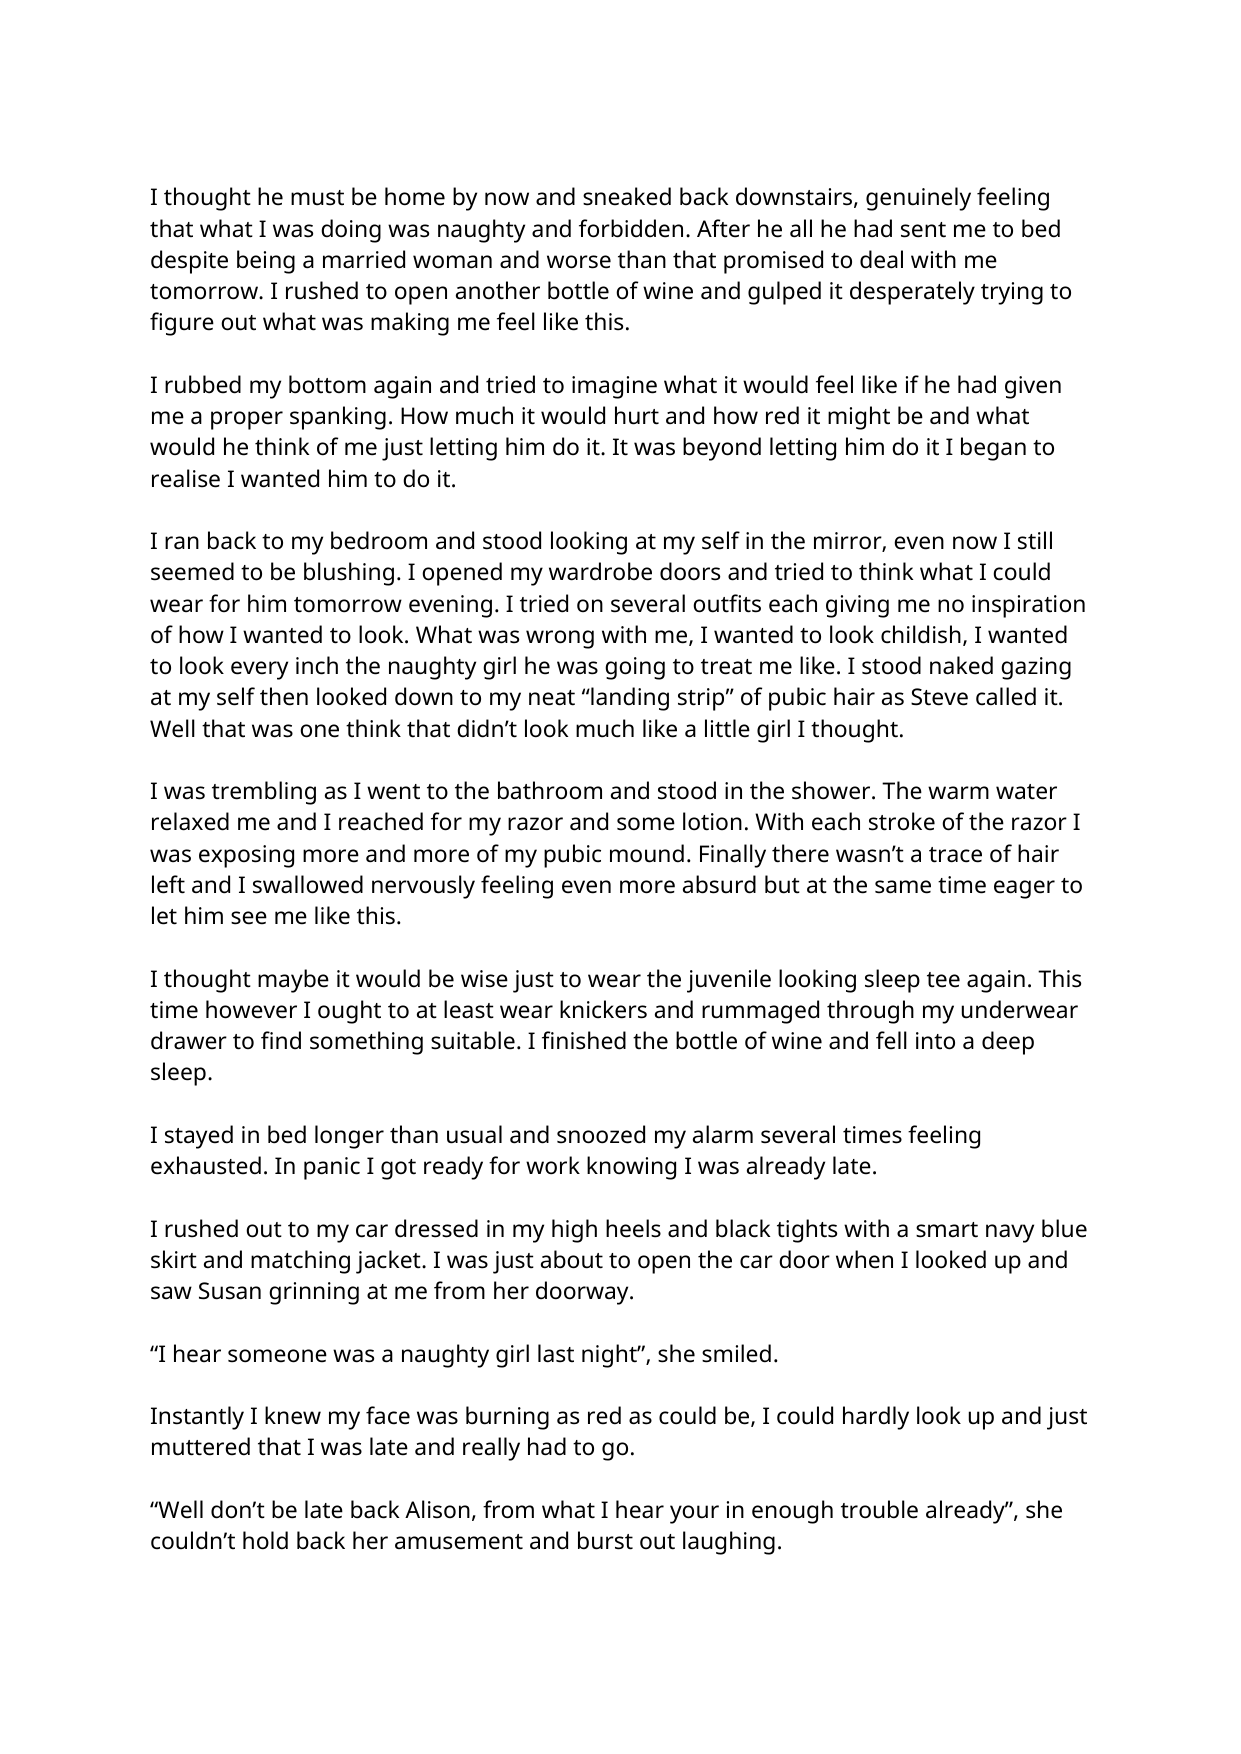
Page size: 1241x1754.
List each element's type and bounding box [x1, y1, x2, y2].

text [150, 150, 1090, 1587]
